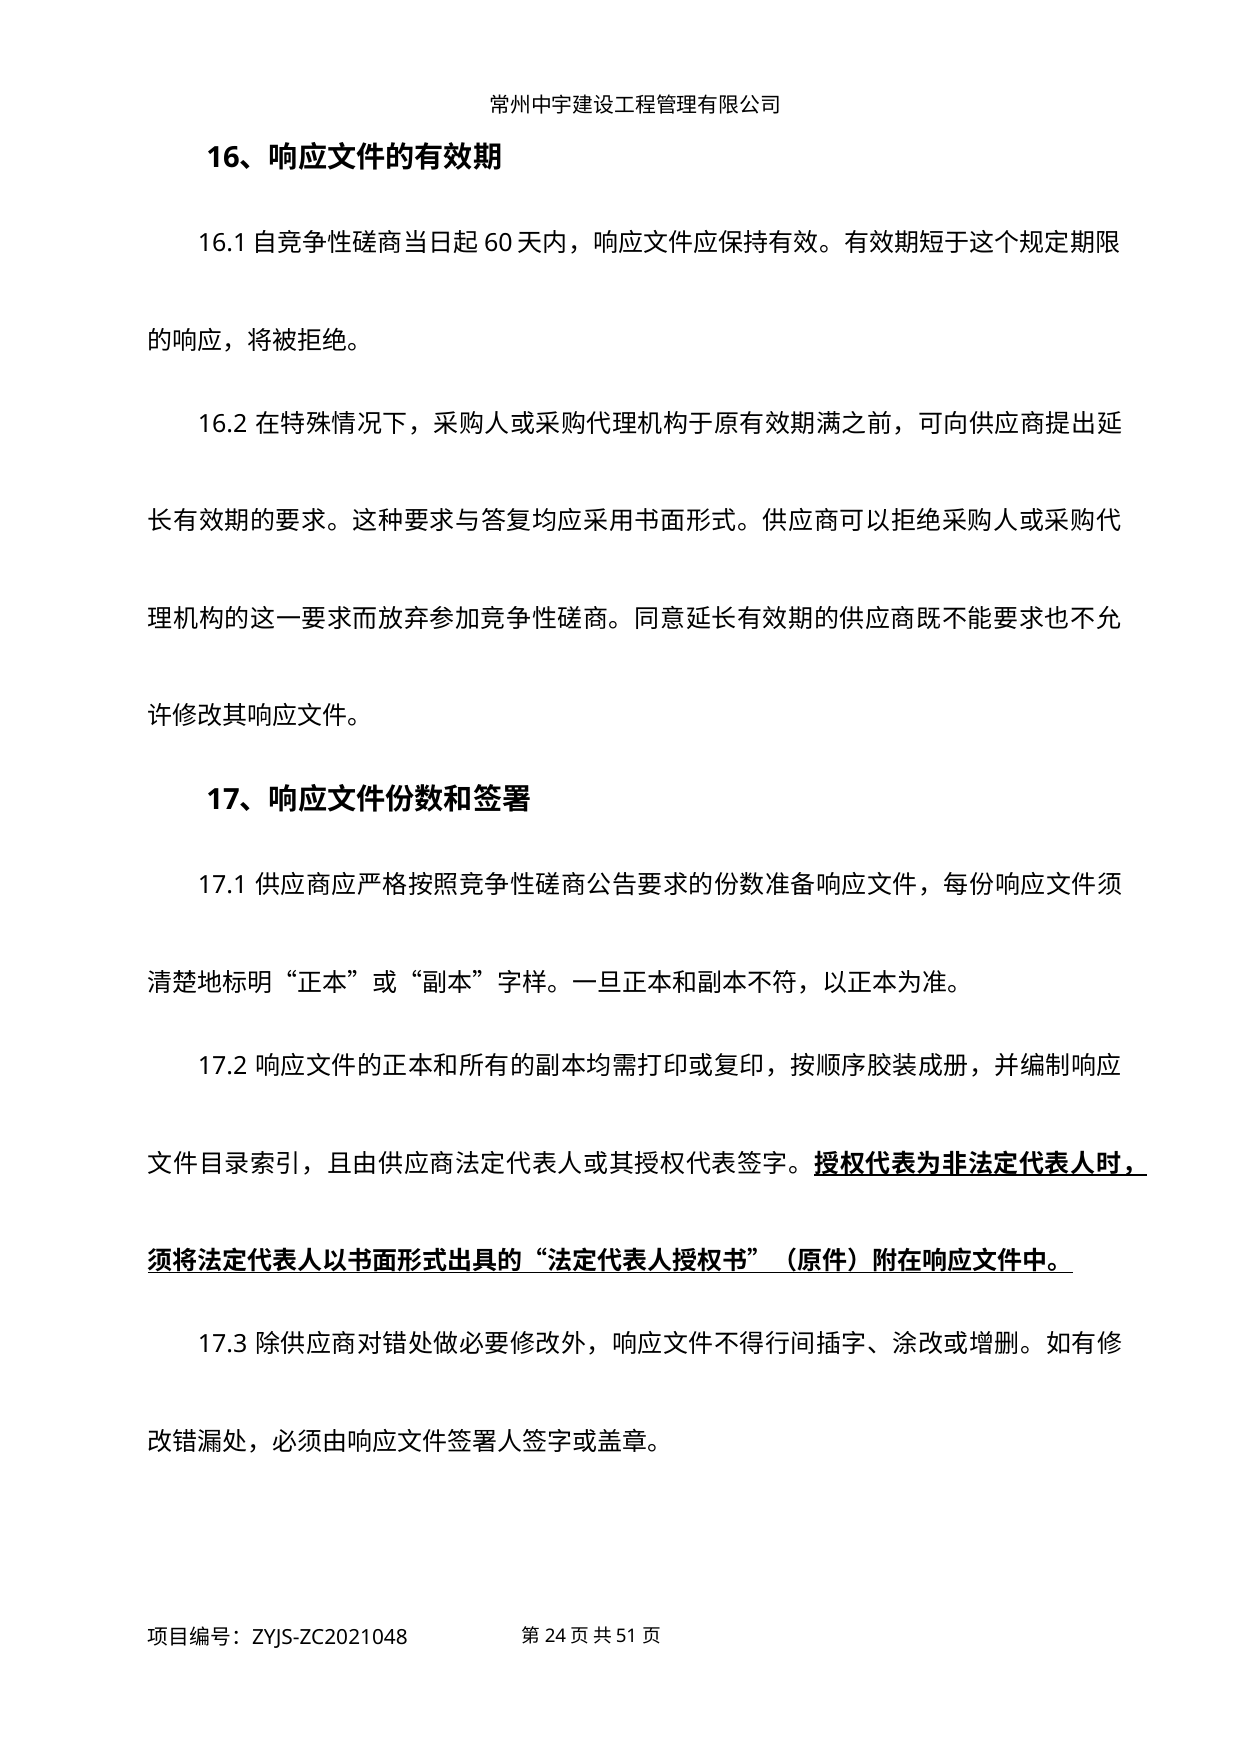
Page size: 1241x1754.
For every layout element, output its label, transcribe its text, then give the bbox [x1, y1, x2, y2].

text 16.1自竞争性磋商当日起60天内，响应文件应保持有效。有效期短于这个规定期限的响应，将被拒绝。 [148, 208, 1122, 371]
text 16.2 在特殊情况下，采购人或采购代理机构于原有效期满之前，可向供应商提出延长有效期的要求。这种要求与答复均应采用书面形式。供应商可以拒绝采购人或采购代理机构的这一要求而放弃参加竞争性磋商。同意延长有效期的供应商既不能要求也不允许修改其响应文件。 [148, 389, 1122, 746]
text 17.1 供应商应严格按照竞争性磋商公告要求的份数准备响应文件，每份响应文件须清楚地标明“正本”或“副本”字样。一旦正本和副本不符，以正本为准。 [148, 851, 1122, 1013]
text 17.2 响应文件的正本和所有的副本均需打印或复印，按顺序胶装成册，并编制响应文件目录索引，且由供应商法定代表人或其授权代表签字。授权代表为非法定代表人时，须将法定代表人以书面形式出具的“法定代表人授权书”（原件）附在响应文件中。 [148, 1031, 1122, 1291]
subtitle 16、响应文件的有效期 [148, 122, 1122, 187]
subtitle 17、响应文件份数和签署 [148, 764, 1122, 829]
text 17.3 除供应商对错处做必要修改外，响应文件不得行间插字、涂改或增删。如有修改错漏处，必须由响应文件签署人签字或盖章。 [148, 1309, 1122, 1472]
